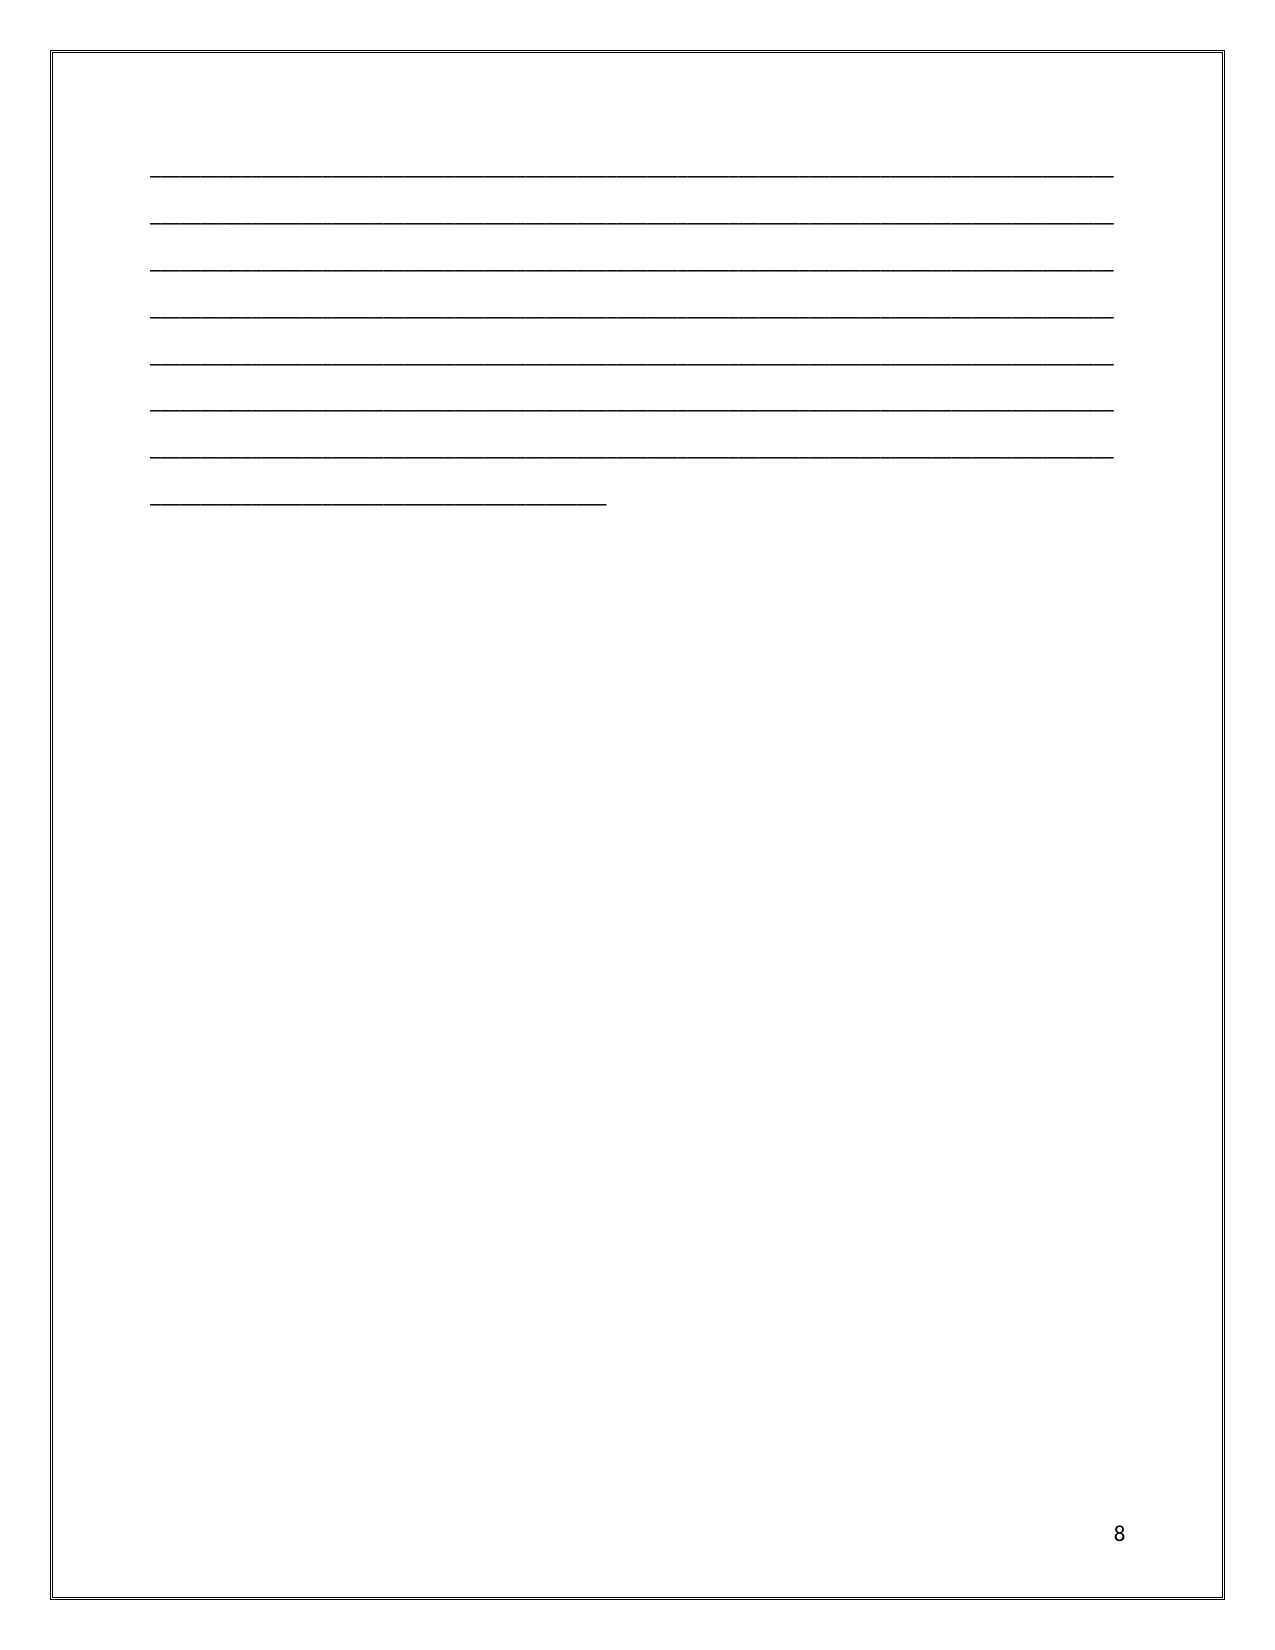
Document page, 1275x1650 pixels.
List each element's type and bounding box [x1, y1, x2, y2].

text [150, 150, 1125, 509]
